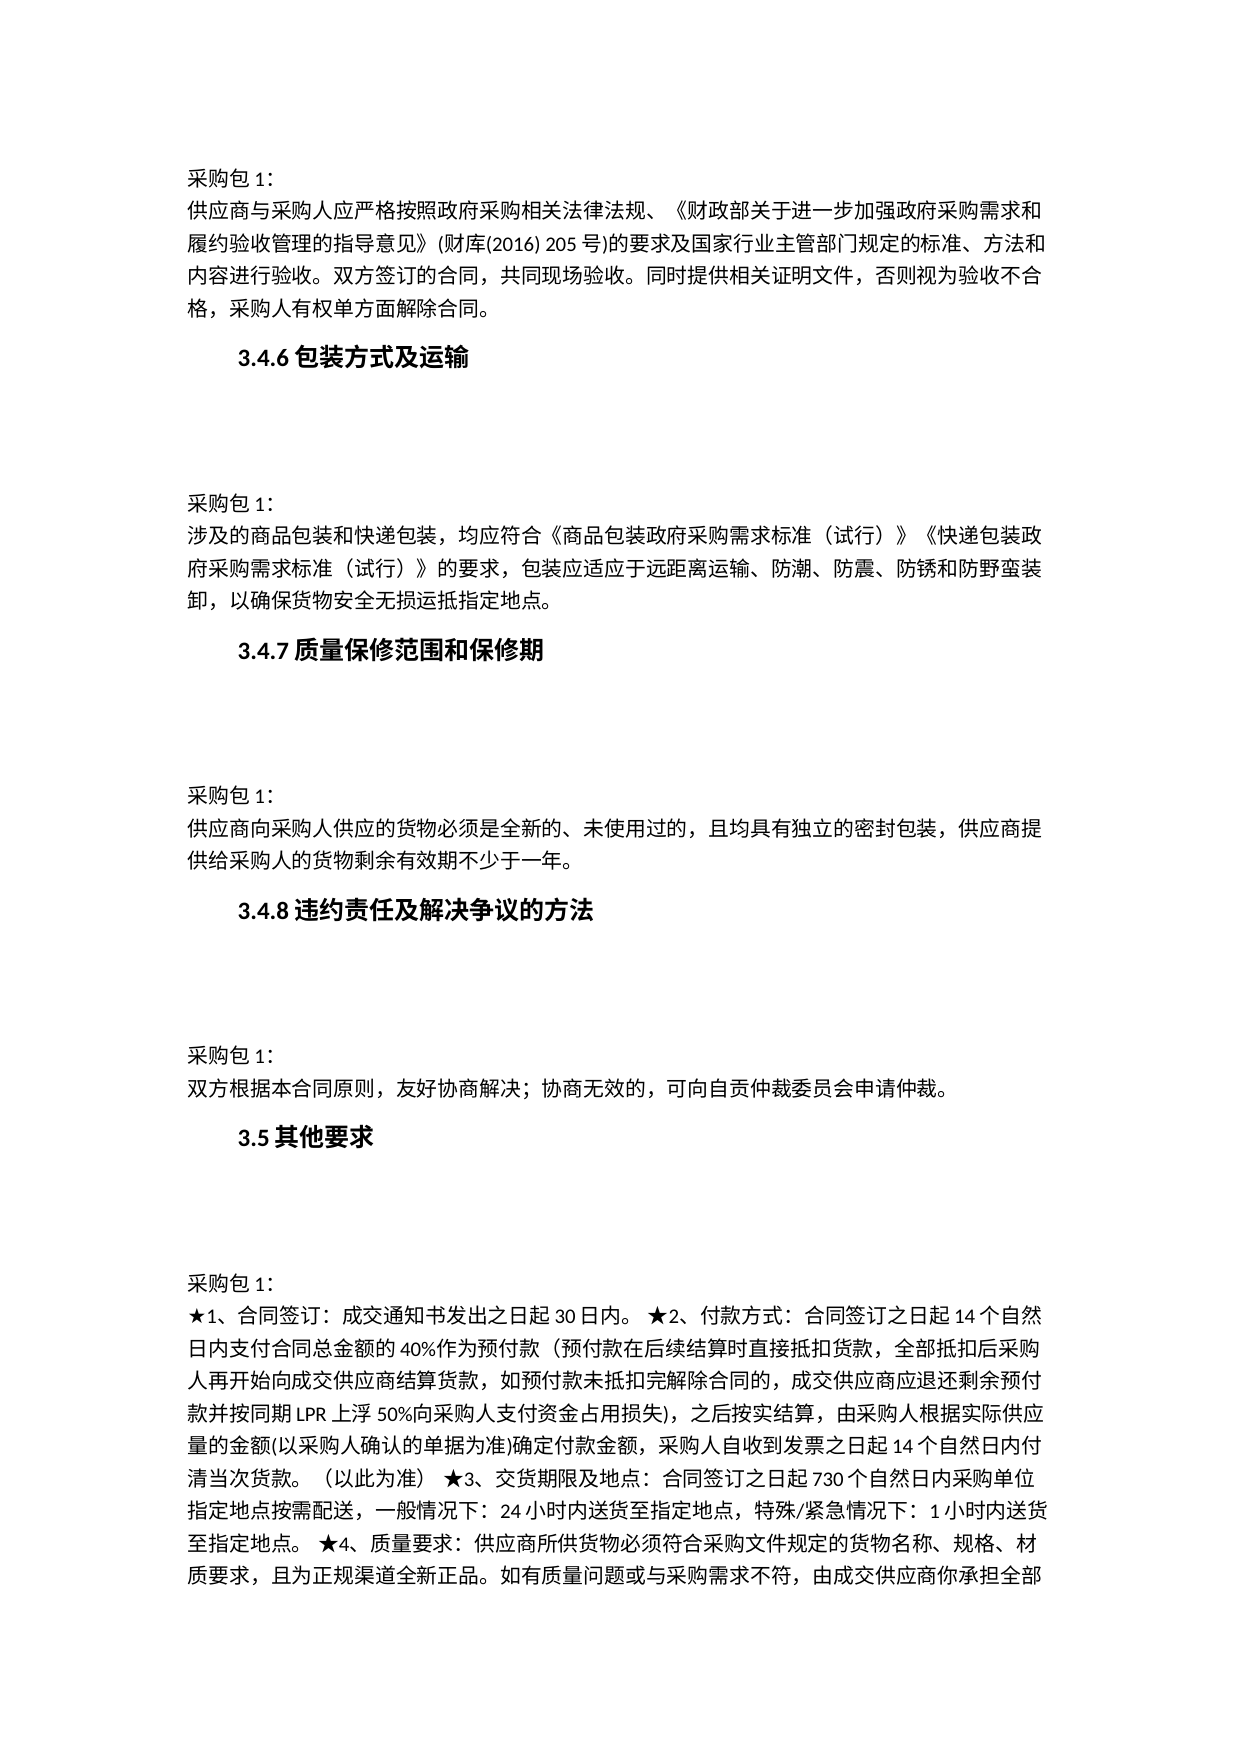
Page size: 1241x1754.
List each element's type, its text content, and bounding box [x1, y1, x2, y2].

text 双方根据本合同原则，友好协商解决；协商无效的，可向自贡仲裁委员会申请仲裁。 [187, 1072, 1053, 1104]
text 3.4.8违约责任及解决争议的方法 [187, 877, 1053, 942]
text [187, 1299, 1053, 1592]
text 3.4.6包装方式及运输 [187, 324, 1053, 389]
text 采购包1： [187, 1039, 1053, 1072]
text 3.5其他要求 [187, 1104, 1053, 1169]
text 3.4.7质量保修范围和保修期 [187, 617, 1053, 682]
text 采购包1： [187, 162, 1053, 194]
text 采购包1： [187, 487, 1053, 519]
text 供应商向采购人供应的货物必须是全新的、未使用过的，且均具有独立的密封包装，供应商提供给采购人的货物剩余有效期不少于一年。 [187, 812, 1053, 877]
text 采购包1： [187, 1267, 1053, 1299]
text 采购包1： [187, 779, 1053, 812]
text 涉及的商品包装和快递包装，均应符合《商品包装政府采购需求标准（试行）》《快递包装政府采购需求标准（试行）》的要求，包装应适应于远距离运输、防潮、防震、防锈和防野蛮装卸，以确保货物安全无损运抵指定地点。 [187, 519, 1053, 617]
text 供应商与采购人应严格按照政府采购相关法律法规、《财政部关于进一步加强政府采购需求和履约验收管理的指导意见》(财库(2016) 205号)的要求及国家行业主管部门规定的标准、方法和内容进行验收。双方签订的合同，共同现场验收。同时提供相关证明文件，否则视为验收不合格，采购人有权单方面解除合同。 [187, 194, 1053, 324]
